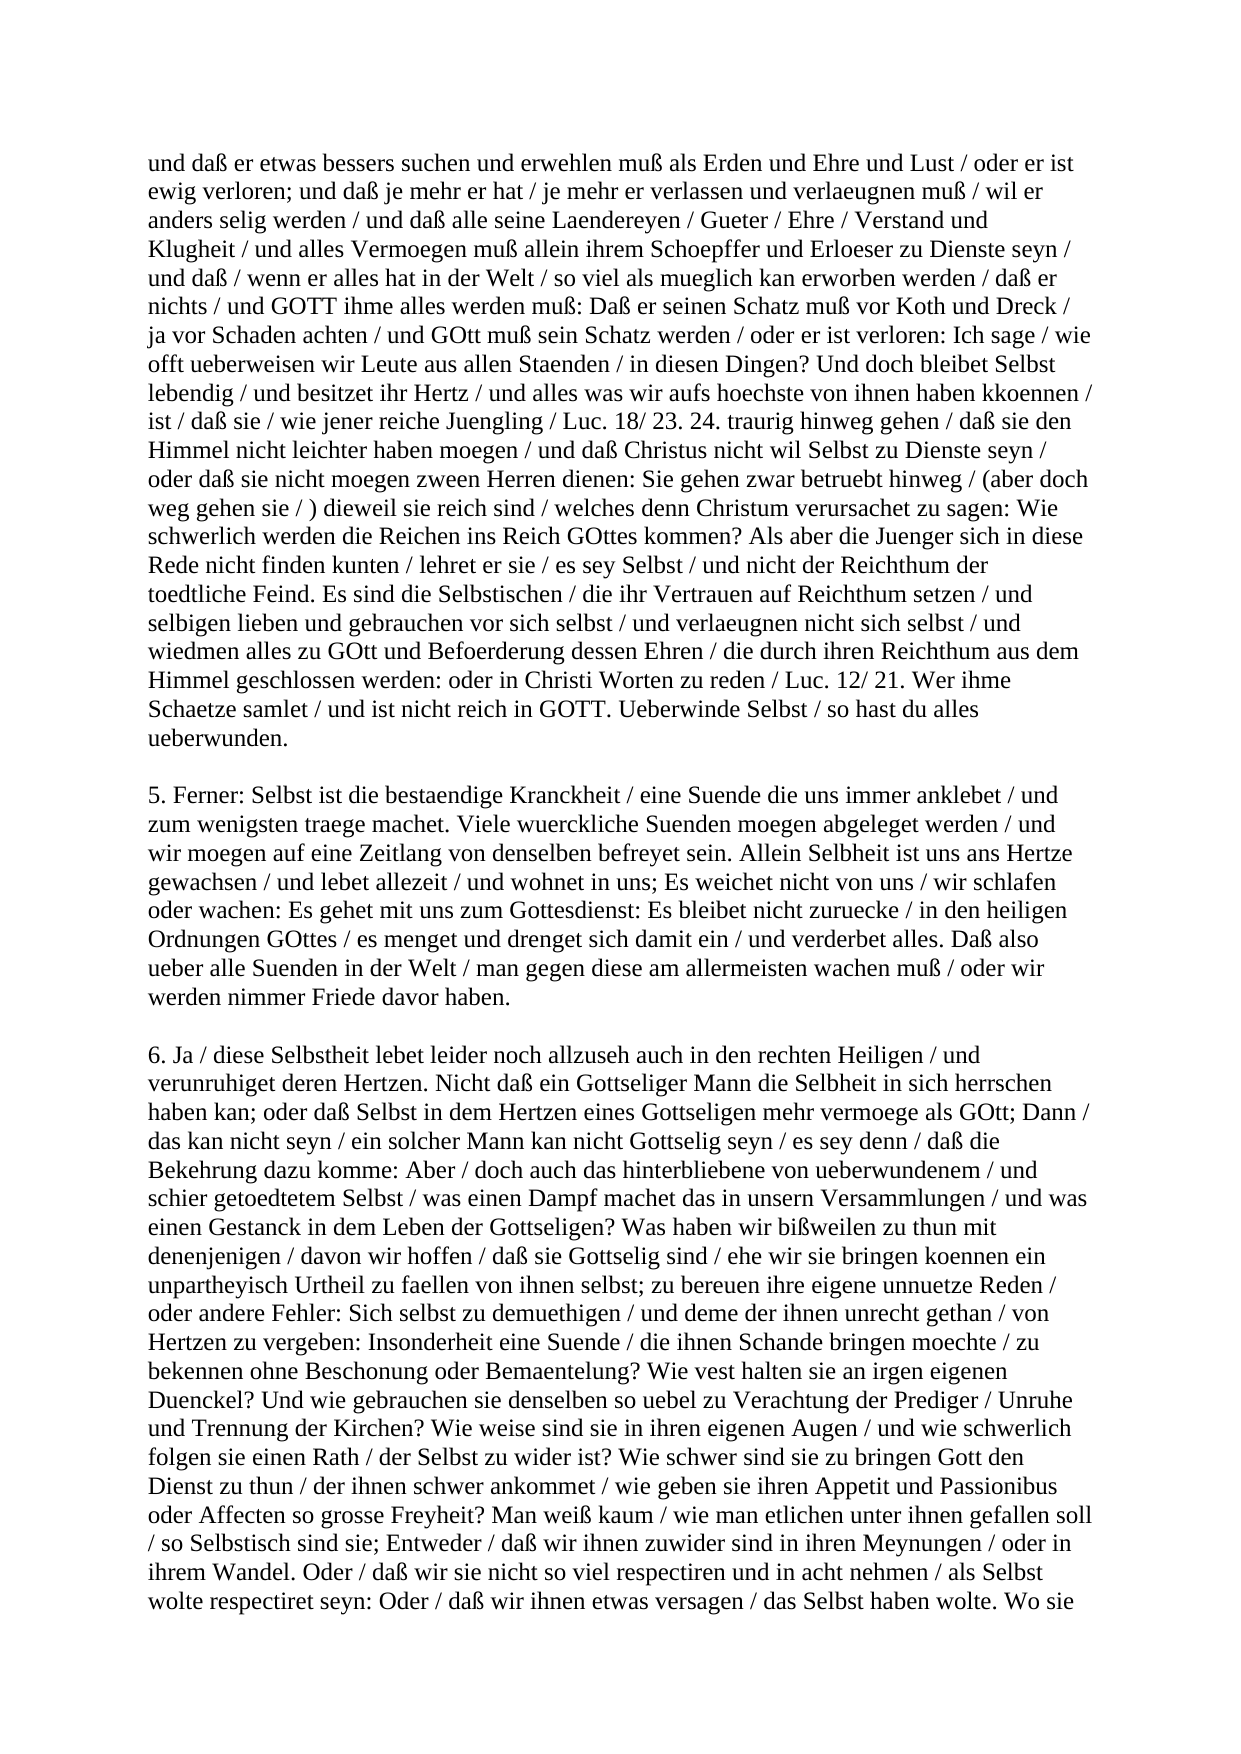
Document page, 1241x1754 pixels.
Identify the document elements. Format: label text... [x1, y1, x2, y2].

text 5. Ferner: Selbst ist die bestaendige Kranckheit / eine Suende die uns immer anklebet / und zum wenigsten traege machet. Viele wuerckliche Suenden moegen abgeleget werden / und wir moegen auf eine Zeitlang von denselben befreyet sein. Allein Selbheit ist uns ans Hertze gewachsen / und lebet allezeit / und wohnet in uns; Es weichet nicht von uns / wir schlafen oder wachen: Es gehet mit uns zum Gottesdienst: Es bleibet nicht zuruecke / in den heiligen Ordnungen GOttes / es menget und drenget sich damit ein / und verderbet alles. Daß also ueber alle Suenden in der Welt / man gegen diese am allermeisten wachen muß / oder wir werden nimmer Friede davor haben. [148, 781, 1093, 1011]
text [148, 148, 1093, 751]
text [148, 1040, 1093, 1615]
